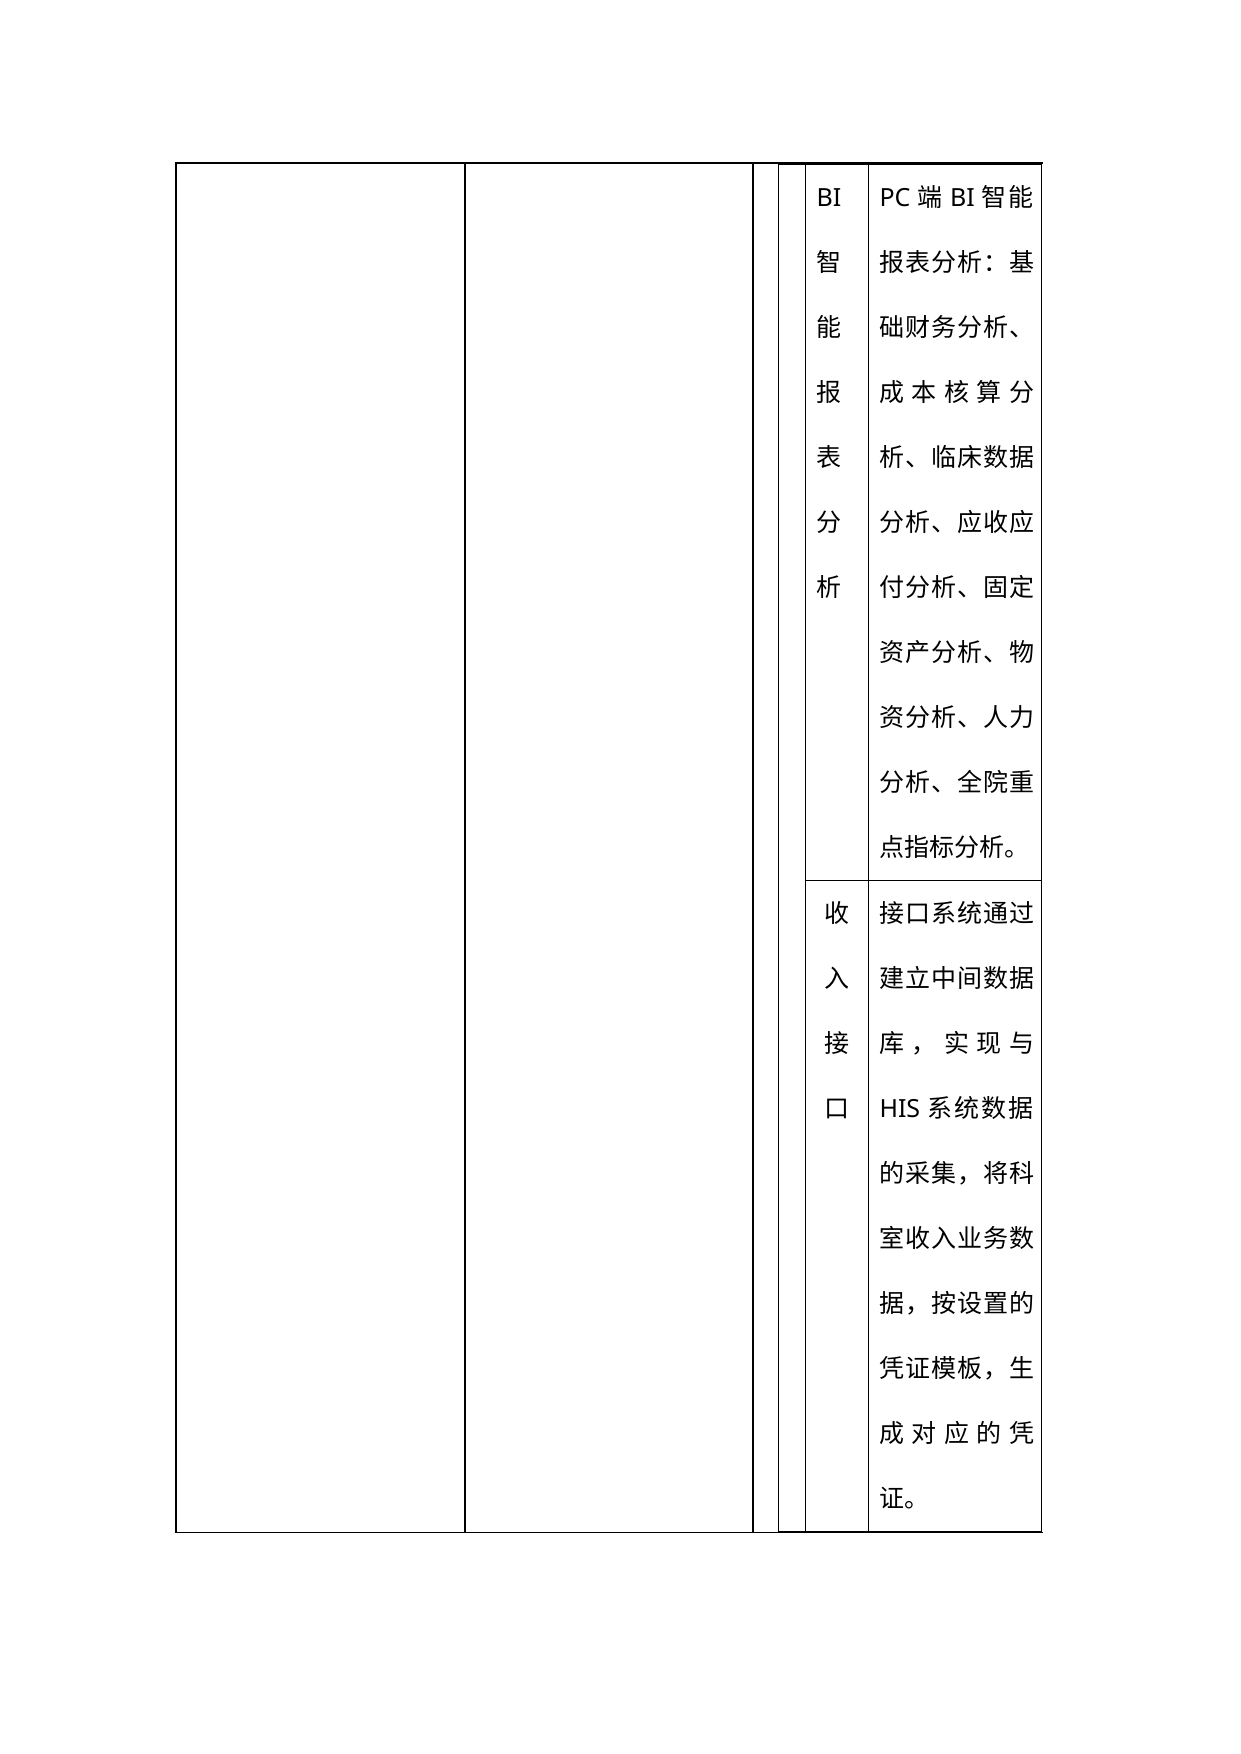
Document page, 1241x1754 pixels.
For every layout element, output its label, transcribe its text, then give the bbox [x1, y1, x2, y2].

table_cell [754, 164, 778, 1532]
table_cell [869, 881, 1041, 1531]
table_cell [869, 165, 1041, 880]
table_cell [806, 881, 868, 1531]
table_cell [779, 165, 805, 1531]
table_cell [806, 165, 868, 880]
table_cell ▲ [177, 164, 464, 1532]
table_cell 1 [466, 164, 752, 1532]
